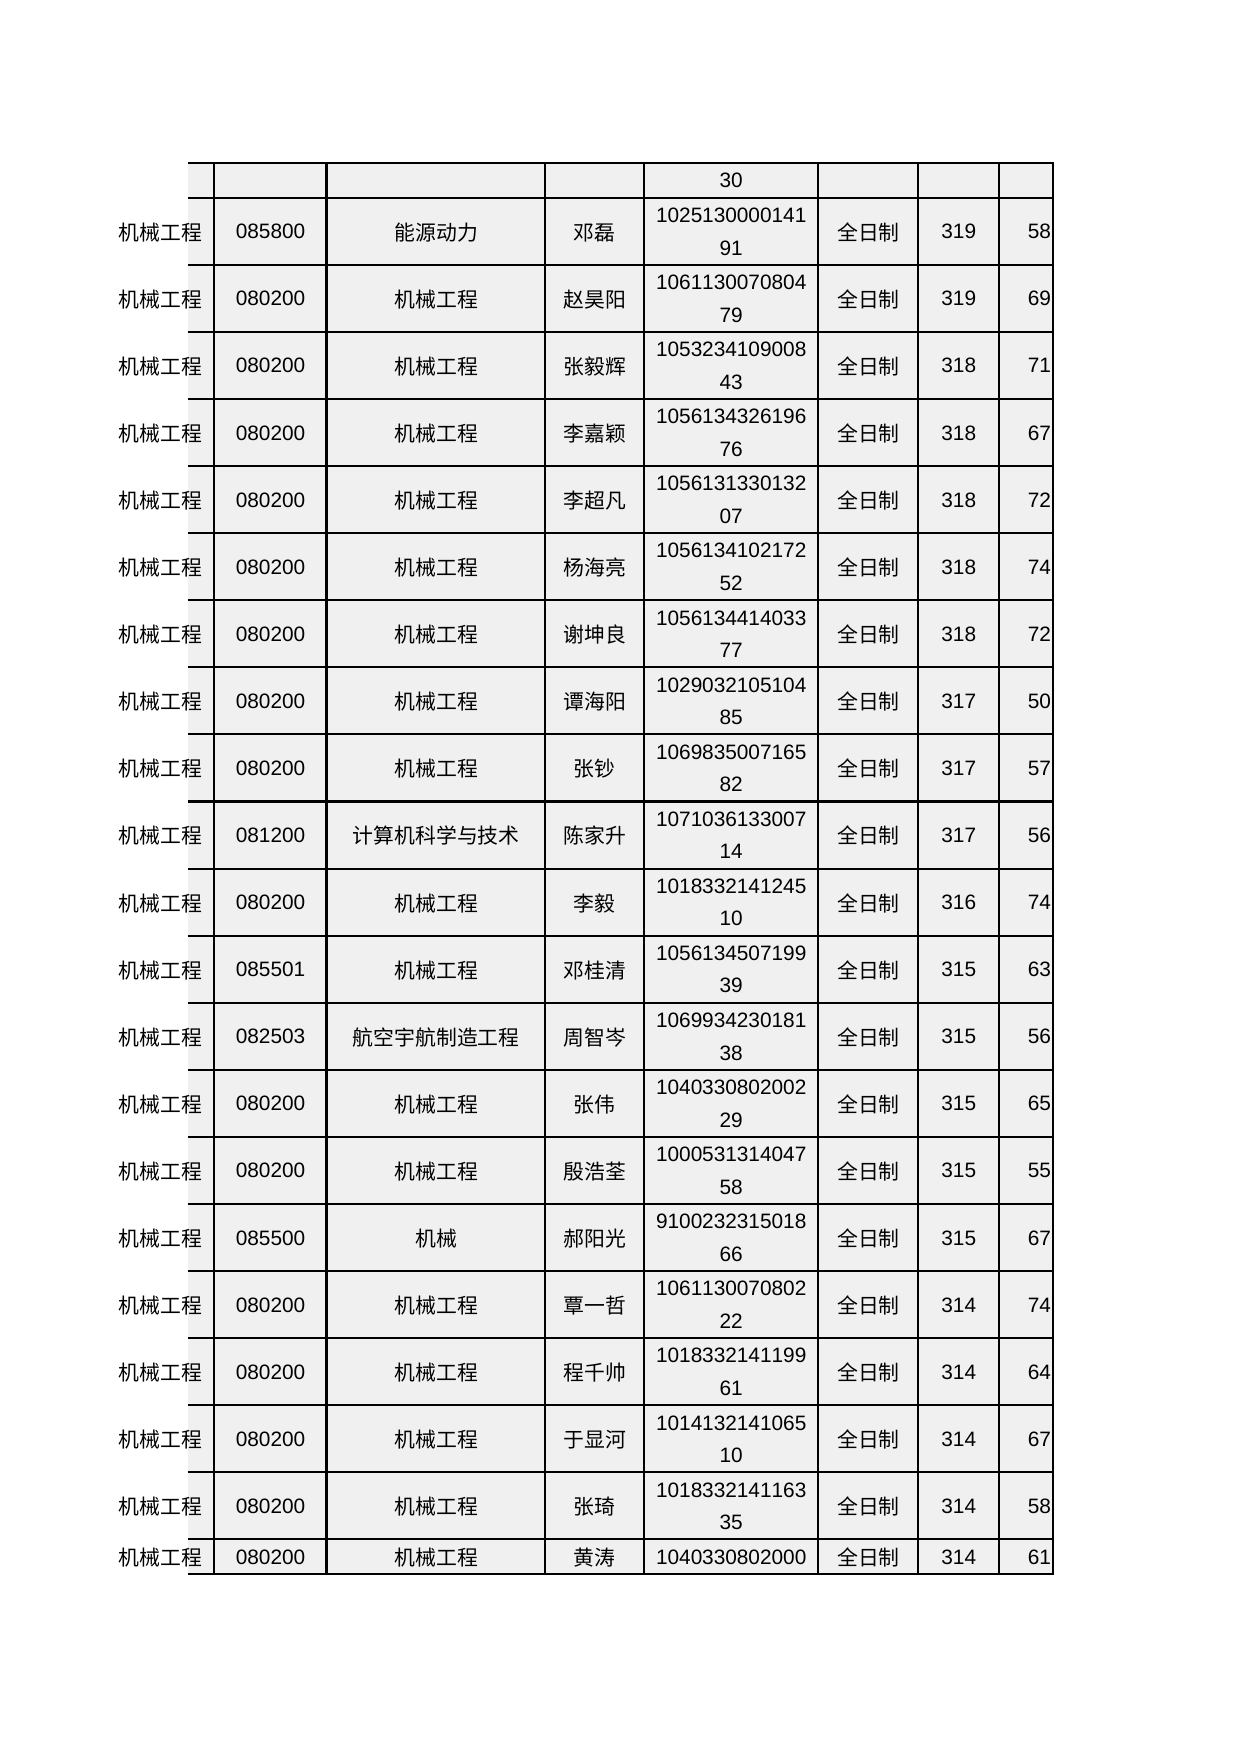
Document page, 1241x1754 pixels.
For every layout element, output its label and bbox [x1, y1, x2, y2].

table_cell [1000, 735, 1052, 800]
table_cell [919, 1540, 998, 1573]
table_cell [546, 1071, 643, 1136]
table_cell [546, 937, 643, 1002]
table_cell [328, 1071, 544, 1136]
table_cell [1000, 668, 1052, 733]
table_cell [645, 1339, 817, 1404]
table_cell [328, 1540, 544, 1573]
table_cell [1000, 1406, 1052, 1471]
table_cell [215, 1339, 325, 1404]
table_cell [546, 1138, 643, 1203]
table_cell [328, 534, 544, 599]
table_cell [546, 467, 643, 532]
table_cell [215, 266, 325, 331]
table_cell [328, 467, 544, 532]
table_cell [188, 534, 213, 599]
table_cell [328, 199, 544, 264]
table_cell [819, 1339, 917, 1404]
table_cell [645, 870, 817, 935]
table_cell [645, 601, 817, 666]
table_cell [546, 400, 643, 465]
table_cell [215, 400, 325, 465]
table_cell [328, 601, 544, 666]
table_cell [645, 937, 817, 1002]
table_cell [546, 1272, 643, 1337]
table_cell [645, 1540, 817, 1573]
table_cell [328, 668, 544, 733]
table_cell [215, 1138, 325, 1203]
table_cell [328, 164, 544, 197]
table_cell [919, 1473, 998, 1538]
table_cell [919, 937, 998, 1002]
table_cell [546, 266, 643, 331]
table_cell [919, 1004, 998, 1069]
table_cell [546, 534, 643, 599]
table_cell [645, 803, 817, 868]
table_cell [215, 1540, 325, 1573]
table_cell [919, 870, 998, 935]
table_cell [328, 735, 544, 800]
table_cell [919, 266, 998, 331]
table_cell [819, 870, 917, 935]
table_cell [546, 870, 643, 935]
table_cell [215, 467, 325, 532]
table_cell [1000, 534, 1052, 599]
table_cell [1000, 870, 1052, 935]
table_cell [215, 870, 325, 935]
table_cell [215, 735, 325, 800]
table_cell [546, 803, 643, 868]
table_cell [215, 937, 325, 1002]
table_cell [919, 534, 998, 599]
table_cell [919, 1138, 998, 1203]
table_cell [645, 1004, 817, 1069]
table_cell [1000, 266, 1052, 331]
table_cell [645, 266, 817, 331]
table_cell [645, 1272, 817, 1337]
table_cell [328, 1339, 544, 1404]
table_cell [1000, 1339, 1052, 1404]
table_cell [188, 467, 213, 532]
table_cell [819, 467, 917, 532]
table_cell [1000, 199, 1052, 264]
table_cell [188, 266, 213, 331]
table_cell [919, 333, 998, 398]
table_cell [819, 1540, 917, 1573]
table_cell [819, 803, 917, 868]
table_cell [188, 870, 213, 935]
table_cell [919, 1071, 998, 1136]
table_cell [328, 1205, 544, 1270]
table_cell [1000, 164, 1052, 197]
table_cell [1000, 467, 1052, 532]
table_cell [215, 534, 325, 599]
table_cell [819, 534, 917, 599]
table_cell [645, 333, 817, 398]
table_cell [546, 333, 643, 398]
table_cell [215, 668, 325, 733]
table_cell [188, 333, 213, 398]
table_cell [546, 1473, 643, 1538]
table_cell [819, 400, 917, 465]
table_cell [328, 1004, 544, 1069]
table_cell [819, 1071, 917, 1136]
table_cell [328, 266, 544, 331]
table_cell [546, 1339, 643, 1404]
table_cell [328, 1272, 544, 1337]
table_cell [1000, 601, 1052, 666]
table_cell [188, 937, 213, 1002]
table_cell [919, 164, 998, 197]
table_cell [188, 400, 213, 465]
table_cell [919, 199, 998, 264]
table_cell [819, 266, 917, 331]
table_cell [215, 803, 325, 868]
table_cell [819, 1138, 917, 1203]
table_cell [328, 333, 544, 398]
table_cell [1000, 803, 1052, 868]
table_cell [919, 1272, 998, 1337]
table_cell [546, 199, 643, 264]
table_cell [215, 1205, 325, 1270]
table_cell [546, 735, 643, 800]
table_cell [645, 400, 817, 465]
table_cell [819, 1004, 917, 1069]
table_cell [188, 735, 213, 800]
table_cell [919, 803, 998, 868]
table_cell [645, 1138, 817, 1203]
table_cell [188, 1540, 213, 1573]
table_cell [819, 1406, 917, 1471]
table_cell [819, 1272, 917, 1337]
table_cell [919, 1205, 998, 1270]
table_cell [1000, 1004, 1052, 1069]
table_cell [546, 164, 643, 197]
table_cell [919, 1406, 998, 1471]
table_cell [919, 467, 998, 532]
table_cell [328, 1138, 544, 1203]
table_cell [188, 164, 213, 197]
table_cell [188, 1339, 213, 1404]
table_cell [188, 601, 213, 666]
table_cell [819, 199, 917, 264]
table_cell [215, 601, 325, 666]
table_cell [1000, 1473, 1052, 1538]
table_cell [645, 199, 817, 264]
table_cell [328, 400, 544, 465]
table_cell [645, 668, 817, 733]
table_cell [188, 1071, 213, 1136]
table_cell [1000, 1540, 1052, 1573]
table_cell [188, 199, 213, 264]
table_cell [1000, 333, 1052, 398]
table_cell [215, 1004, 325, 1069]
table_cell [1000, 1205, 1052, 1270]
table_cell [1000, 1272, 1052, 1337]
table_cell [215, 333, 325, 398]
table_cell [1000, 937, 1052, 1002]
table_cell [819, 1473, 917, 1538]
table_cell [919, 668, 998, 733]
table_cell [819, 735, 917, 800]
table_cell [645, 467, 817, 532]
table_cell [819, 601, 917, 666]
table_cell [1000, 1071, 1052, 1136]
table_cell [188, 803, 213, 868]
table_cell [328, 937, 544, 1002]
table_cell [919, 601, 998, 666]
table_cell [546, 1004, 643, 1069]
table_cell [188, 1272, 213, 1337]
table_cell [188, 1138, 213, 1203]
table_cell [546, 601, 643, 666]
table_cell [215, 1406, 325, 1471]
table_cell [328, 1473, 544, 1538]
table_cell [215, 199, 325, 264]
table_cell [645, 1205, 817, 1270]
table_cell [188, 1473, 213, 1538]
table_cell [546, 1540, 643, 1573]
table_cell [645, 1406, 817, 1471]
table_cell [645, 735, 817, 800]
table_cell [215, 1473, 325, 1538]
table_cell [645, 1473, 817, 1538]
table_cell [215, 164, 325, 197]
table_cell [215, 1272, 325, 1337]
table_cell [328, 870, 544, 935]
table_cell [328, 1406, 544, 1471]
table_cell [328, 803, 544, 868]
table_cell [188, 1004, 213, 1069]
table_cell [919, 400, 998, 465]
table_cell [645, 1071, 817, 1136]
table_cell [819, 937, 917, 1002]
table_cell [645, 534, 817, 599]
table_cell [919, 735, 998, 800]
table_cell [1000, 1138, 1052, 1203]
table_cell [919, 1339, 998, 1404]
table_cell [819, 1205, 917, 1270]
table_cell [215, 1071, 325, 1136]
table_cell [188, 1205, 213, 1270]
table_cell [546, 1205, 643, 1270]
table_cell [819, 668, 917, 733]
table_cell [188, 1406, 213, 1471]
table_cell [546, 1406, 643, 1471]
table_cell [819, 164, 917, 197]
table_cell [645, 164, 817, 197]
table_cell [546, 668, 643, 733]
table_cell [819, 333, 917, 398]
table_cell [188, 668, 213, 733]
table_cell [1000, 400, 1052, 465]
